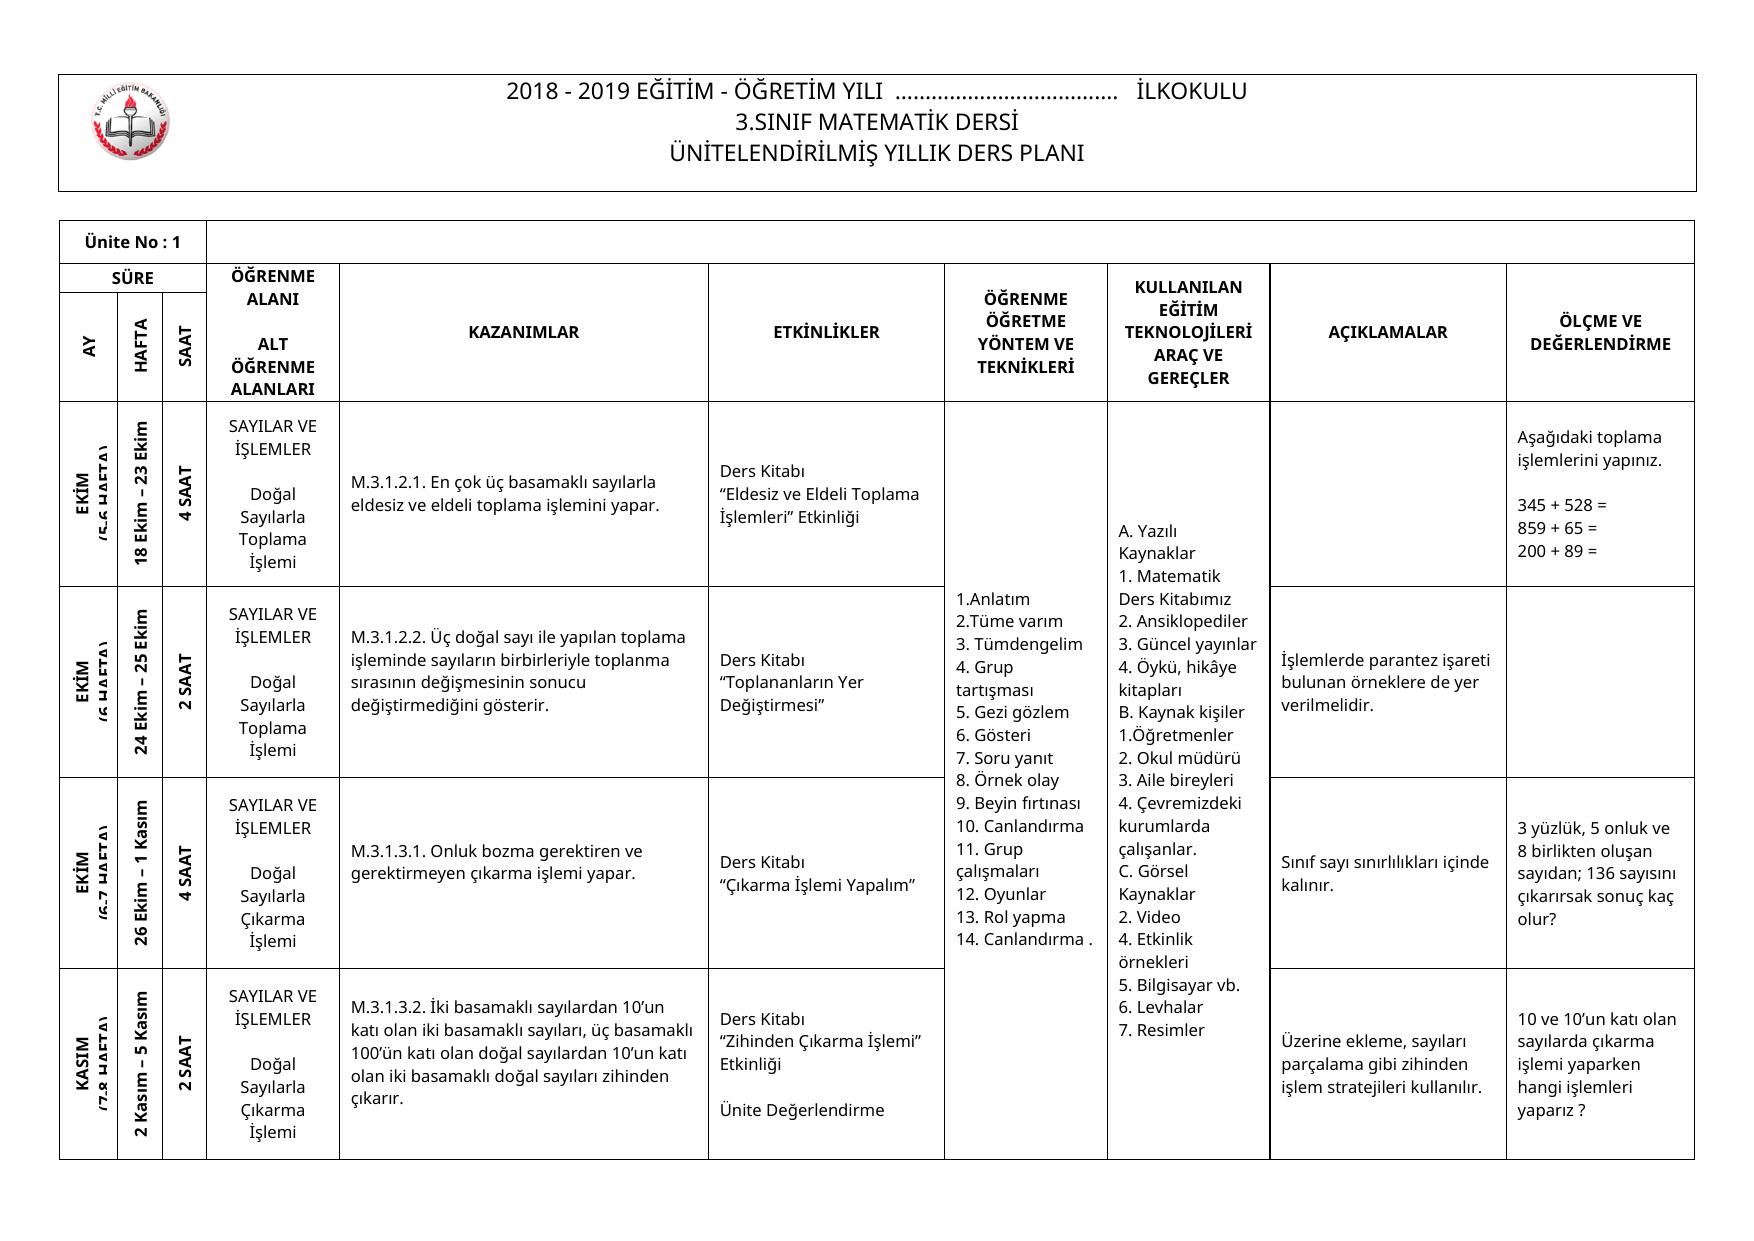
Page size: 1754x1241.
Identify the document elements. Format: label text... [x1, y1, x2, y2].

table_cell A. Yazılı Kaynaklar 1. Matematik Ders Kitabımız 2. Ansiklopediler 3. Güncel yayınlar 4. Öykü, hikâye kitapları B. Kaynak kişiler 1.Öğretmenler 2. Okul müdürü 3. Aile bireyleri 4. Çevremizdeki kurumlarda çalışanlar. C. Görsel Kaynaklar 2. Video 4. Etkinlik örnekleri 5. Bilgisayar vb. 6. Levhalar 7. Resimler [1108, 402, 1269, 1159]
table_header Ünite No : 1 [60, 221, 206, 263]
table_cell SÜRE [60, 264, 206, 292]
picture [85, 77, 175, 167]
table_cell Üzerine ekleme, sayıları parçalama gibi zihinden işlem stratejileri kullanılır. [1271, 969, 1506, 1159]
table_cell M.3.1.3.1. Onluk bozma gerektiren ve gerektirmeyen çıkarma işlemi yapar. [340, 778, 708, 968]
table_header [207, 221, 1694, 263]
table_cell M.3.1.2.2. Üç doğal sayı ile yapılan toplama işleminde sayıların birbirleriyle toplanma sırasının değişmesinin sonucu değiştirmediğini gösterir. [340, 587, 708, 777]
table_cell Ders Kitabı “Toplananların Yer Değiştirmesi” [709, 587, 944, 777]
table_cell SAYILAR VE İŞLEMLER Doğal Sayılarla Çıkarma İşlemi [207, 778, 339, 968]
table_cell KASIM (7-8.HAFTA) [60, 969, 117, 1159]
table_cell EKİM (6-7.HAFTA) [60, 778, 117, 968]
table_cell 4 SAAT [163, 778, 206, 968]
table_cell 1.Anlatım 2.Tüme varım 3. Tümdengelim 4. Grup tartışması 5. Gezi gözlem 6. Gösteri 7. Soru yanıt 8. Örnek olay 9. Beyin fırtınası 10. Canlandırma 11. Grup çalışmaları 12. Oyunlar 13. Rol yapma 14. Canlandırma . [945, 402, 1107, 1159]
table_cell ETKİNLİKLER [709, 264, 944, 401]
table_cell 4 SAAT [163, 402, 206, 586]
table_cell EKİM (5-6.HAFTA) [60, 402, 117, 586]
table_cell 2 SAAT [163, 587, 206, 777]
table_cell 2 SAAT [163, 969, 206, 1159]
table_cell SAAT [163, 293, 206, 401]
table_cell EKİM (6.HAFTA) [60, 587, 117, 777]
table_cell HAFTA [118, 293, 162, 401]
table_cell SAYILAR VE İŞLEMLER Doğal Sayılarla Toplama İşlemi [207, 587, 339, 777]
table_cell 18 Ekim – 23 Ekim [118, 402, 162, 586]
table_cell İşlemlerde parantez işareti bulunan örneklere de yer verilmelidir. [1271, 587, 1506, 777]
table_cell 3 yüzlük, 5 onluk ve 8 birlikten oluşan sayıdan; 136 sayısını çıkarırsak sonuç kaç olur? [1507, 778, 1694, 968]
table_cell Ders Kitabı “Eldesiz ve Eldeli Toplama İşlemleri” Etkinliği [709, 402, 944, 586]
table_cell AÇIKLAMALAR [1271, 264, 1506, 401]
table_cell 10 ve 10’un katı olan sayılarda çıkarma işlemi yaparken hangi işlemleri yaparız ? [1507, 969, 1694, 1159]
table_cell SAYILAR VE İŞLEMLER Doğal Sayılarla Çıkarma İşlemi [207, 969, 339, 1159]
table_cell Ders Kitabı “Zihinden Çıkarma İşlemi” Etkinliği Ünite Değerlendirme [709, 969, 944, 1159]
table_cell AY [60, 293, 117, 401]
table_cell [1271, 402, 1506, 586]
table_cell SAYILAR VE İŞLEMLER Doğal Sayılarla Toplama İşlemi [207, 402, 339, 586]
table_cell ÖLÇME VE DEĞERLENDİRME [1507, 264, 1694, 401]
table_cell [1507, 587, 1694, 777]
table_cell ÖĞRENME ÖĞRETME YÖNTEM VE TEKNİKLERİ [945, 264, 1107, 401]
table_cell ÖĞRENME ALANI ALT ÖĞRENME ALANLARI [207, 264, 339, 401]
table_cell 24 Ekim – 25 Ekim [118, 587, 162, 777]
table_cell 26 Ekim – 1 Kasım [118, 778, 162, 968]
table_cell M.3.1.2.1. En çok üç basamaklı sayılarla eldesiz ve eldeli toplama işlemini yapar. [340, 402, 708, 586]
table_cell KAZANIMLAR [340, 264, 708, 401]
table_cell Sınıf sayı sınırlılıkları içinde kalınır. [1271, 778, 1506, 968]
table_cell KULLANILAN EĞİTİM TEKNOLOJİLERİ ARAÇ VE GEREÇLER [1108, 264, 1269, 401]
table_cell 2 Kasım – 5 Kasım [118, 969, 162, 1159]
table_cell M.3.1.3.2. İki basamaklı sayılardan 10’un katı olan iki basamaklı sayıları, üç basamaklı 100’ün katı olan doğal sayılardan 10’un katı olan iki basamaklı doğal sayıları zihinden çıkarır. [340, 969, 708, 1159]
table_cell Aşağıdaki toplama işlemlerini yapınız. 345 + 528 = 859 + 65 = 200 + 89 = [1507, 402, 1694, 586]
table_cell Ders Kitabı “Çıkarma İşlemi Yapalım” [709, 778, 944, 968]
